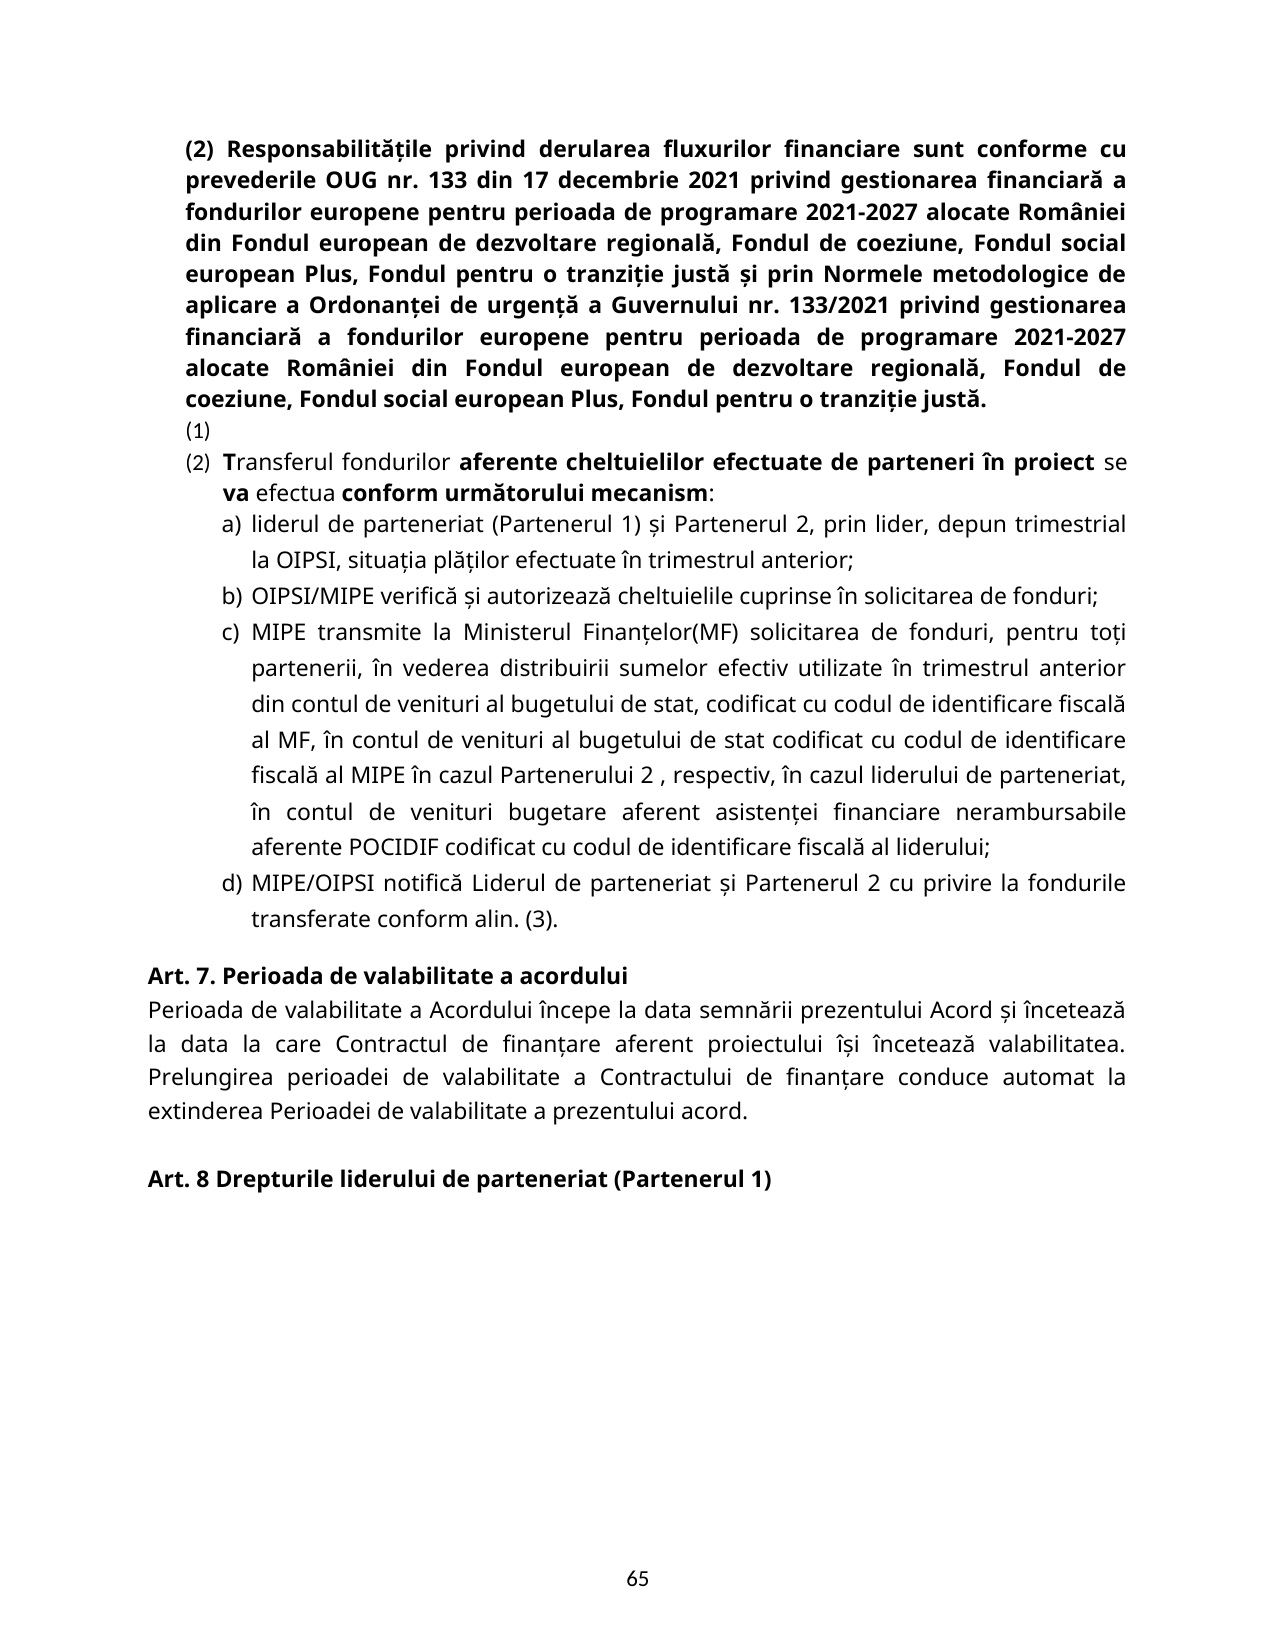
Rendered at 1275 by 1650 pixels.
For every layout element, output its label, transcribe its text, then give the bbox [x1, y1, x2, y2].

subtitle Art. 8 Drepturile liderului de parteneriat (Partenerul 1) [148, 1162, 1127, 1194]
subtitle (2) Responsabilitățile privind derularea fluxurilor financiare sunt conforme cu prevederile OUG nr. 133 din 17 decembrie 2021 privind gestionarea financiară a fondurilor europene pentru perioada de programare 2021-2027 alocate României din Fondul european de dezvoltare regională, Fondul de coeziune, Fondul social european Plus, Fondul pentru o tranziție justă și prin Normele metodologice de aplicare a Ordonanței de urgență a Guvernului nr. 133/2021 privind gestionarea financiară a fondurilor europene pentru perioada de programare 2021-2027 alocate României din Fondul european de dezvoltare regională, Fondul de coeziune, Fondul social european Plus, Fondul pentru o tranziție justă. [185, 133, 1127, 414]
list liderul de parteneriat (Partenerul 1) și Partenerul 2, prin lider, depun trimestrial la OIPSI, situația plăților efectuate în trimestrul anterior; [221, 508, 1127, 575]
text Perioada de valabilitate a Acordului începe la data semnării prezentului Acord și încetează la data la care Contractul de finanțare aferent proiectului își încetează valabilitatea. Prelungirea perioadei de valabilitate a Contractului de finanțare conduce automat la extinderea Perioadei de valabilitate a prezentului acord. [148, 994, 1127, 1126]
list MIPE/OIPSI notifică Liderul de parteneriat și Partenerul 2 cu privire la fondurile transferate conform alin. (3). [221, 867, 1127, 934]
list MIPE transmite la Ministerul Finanțelor(MF) solicitarea de fonduri, pentru toți partenerii, în vederea distribuirii sumelor efectiv utilizate în trimestrul anterior din contul de venituri al bugetului de stat, codificat cu codul de identificare fiscală al MF, în contul de venituri al bugetului de stat codificat cu codul de identificare fiscală al MIPE în cazul Partenerului 2 , respectiv, în cazul liderului de parteneriat, în contul de venituri bugetare aferent asistenței financiare nerambursabile aferente POCIDIF codificat cu codul de identificare fiscală al liderului; [221, 616, 1127, 863]
text Art. 7. Perioada de valabilitate a acordului [148, 960, 1127, 991]
subtitle Transferul fondurilor aferente cheltuielilor efectuate de parteneri în proiect se va efectua conform următorului mecanism: [185, 445, 1127, 508]
list OIPSI/MIPE verifică și autorizează cheltuielile cuprinse în solicitarea de fonduri; [221, 580, 1127, 611]
